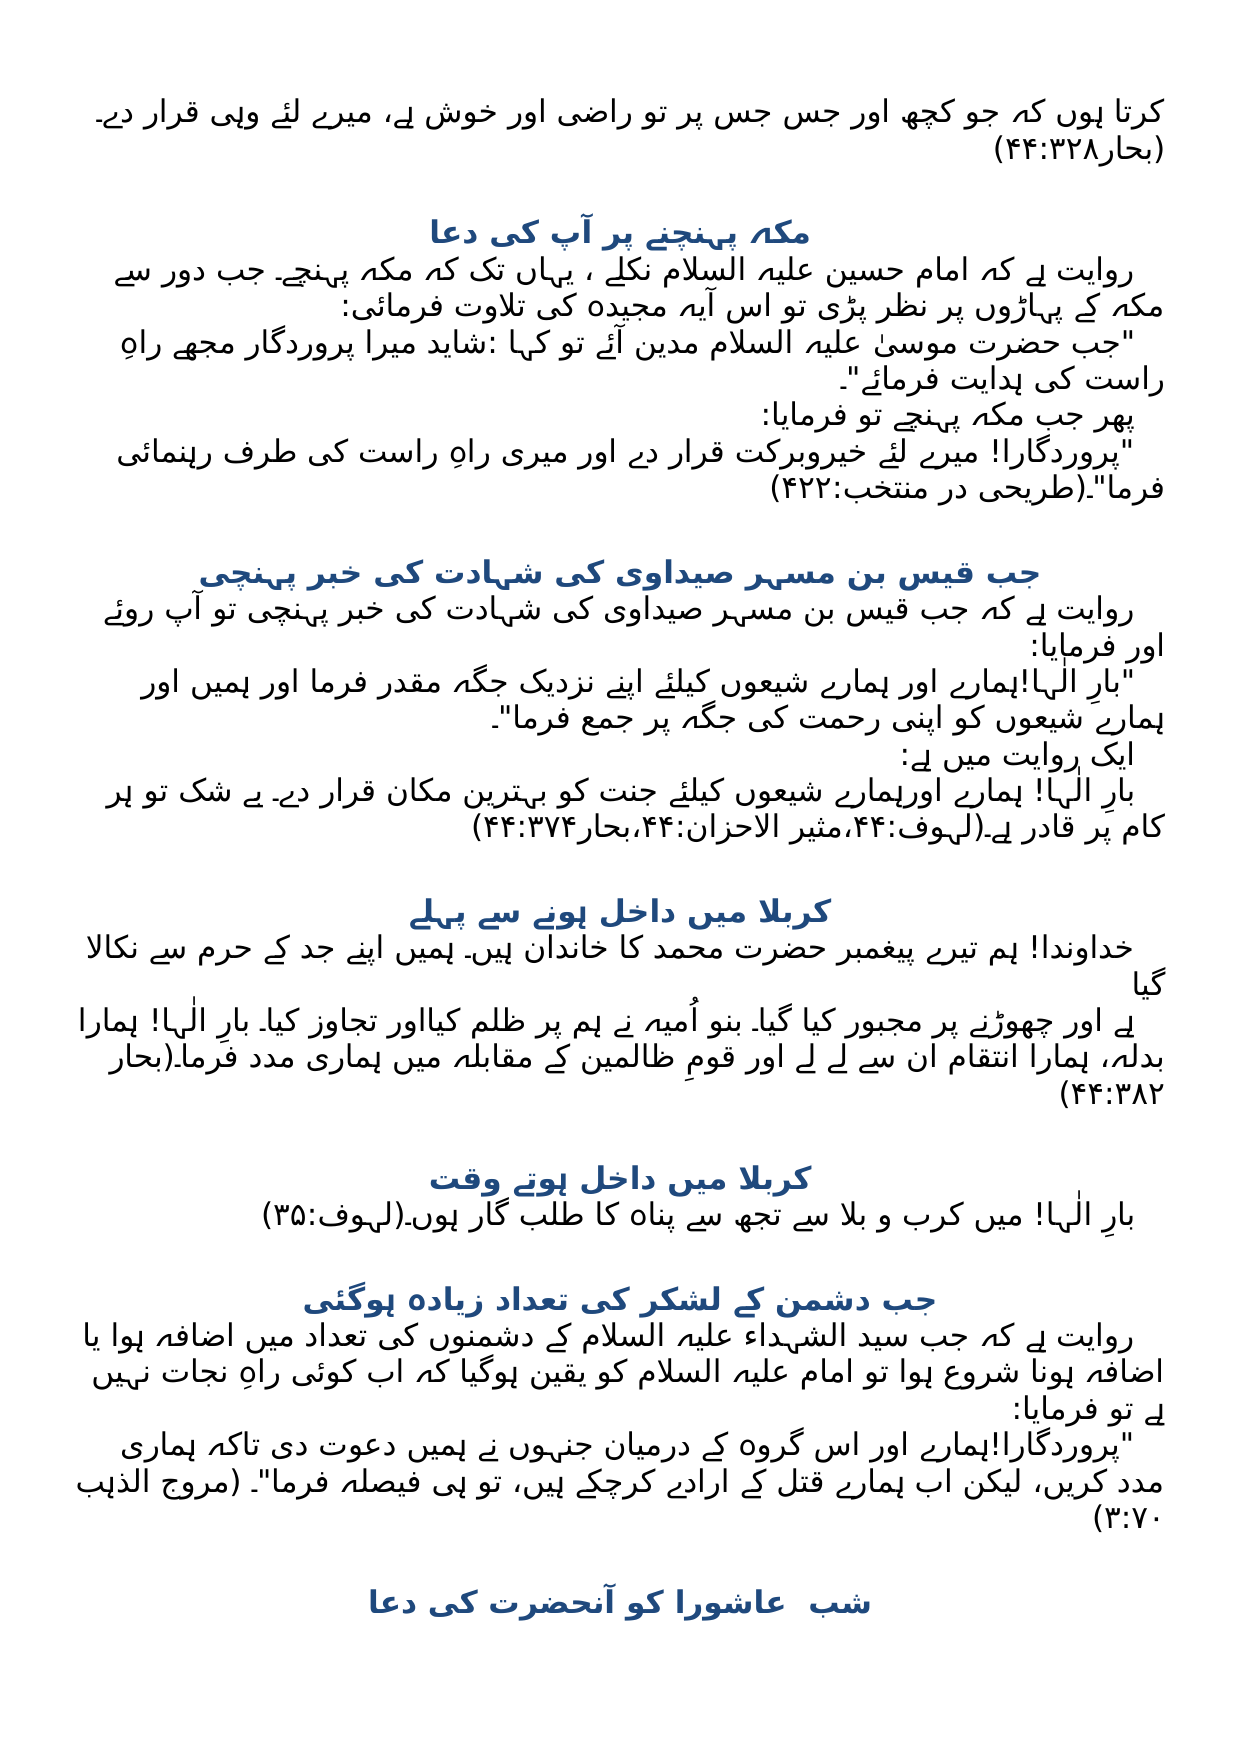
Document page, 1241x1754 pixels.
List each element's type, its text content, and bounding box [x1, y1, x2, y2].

subtitle جب دشمن کے لشکر کی تعداد زیادہ ہوگئی [75, 1281, 1165, 1317]
text روایت ہے کہ جب قیس بن مسہر صیداوی کی شہادت کی خبر پہنچی تو آپ روئے اور فرمایا: [75, 591, 1165, 663]
subtitle جب قیس بن مسہر صیداوی کی شہادت کی خبر پہنچی [75, 554, 1165, 591]
subtitle کربلا میں داخل ہونے سے پہلے [75, 893, 1165, 930]
text روایت ہے کہ جب سید الشہداء علیہ السلام کے دشمنوں کی تعداد میں اضافہ ہوا یا اضافہ ہونا شروع ہوا تو امام علیہ السلام کو یقین ہوگیا کہ اب کوئی راہِ نجات نہیں ہے تو فرمایا: [75, 1317, 1165, 1427]
text بارِ الٰہا! ہمارے اورہمارے شیعوں کیلئے جنت کو بہترین مکان قرار دے۔ بے شک تو ہر کام پر قادر ہے۔(لہوف:۴۴،مثیر الاحزان:۴۴،بحار۴۴:۳۷۴) [75, 772, 1165, 845]
text "بارِ الٰہا!ہمارے اور ہمارے شیعوں کیلئے اپنے نزدیک جگہ مقدر فرما اور ہمیں اور ہمارے شیعوں کو اپنی رحمت کی جگہ پر جمع فرما"۔ [75, 663, 1165, 736]
subtitle مکہ پہنچنے پر آپ کی دعا [75, 215, 1165, 251]
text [75, 94, 1165, 166]
subtitle کربلا میں داخل ہوتے وقت [75, 1160, 1165, 1196]
text خداوندا! ہم تیرے پیغمبر حضرت محمد کا خاندان ہیں۔ ہمیں اپنے جد کے حرم سے نکالا گیا [75, 930, 1165, 1002]
text "پروردگارا! میرے لئے خیروبرکت قرار دے اور میری راہِ راست کی طرف رہنمائی فرما"۔(طریحی در منتخب:۴۲۲) [75, 433, 1165, 506]
text بارِ الٰہا! میں کرب و بلا سے تجھ سے پناہ کا طلب گار ہوں۔(لہوف:۳۵) [75, 1196, 1165, 1233]
text روایت ہے کہ امام حسین علیہ السلام نکلے ، یہاں تک کہ مکہ پہنچے۔ جب دور سے مکہ کے پہاڑوں پر نظر پڑی تو اس آیہ مجیدہ کی تلاوت فرمائی: [75, 251, 1165, 324]
text "پروردگارا!ہمارے اور اس گروہ کے درمیان جنہوں نے ہمیں دعوت دی تاکہ ہماری مدد کریں، لیکن اب ہمارے قتل کے ارادے کرچکے ہیں، تو ہی فیصلہ فرما"۔ (مروج الذہب۳:۷۰) [75, 1427, 1165, 1536]
subtitle شب عاشورا کو آنحضرت کی دعا [75, 1584, 1165, 1620]
text "جب حضرت موسیٰ علیہ السلام مدین آئے تو کہا :شاید میرا پروردگار مجھے راہِ راست کی ہدایت فرمائے"۔ [75, 324, 1165, 397]
text ہے اور چھوڑنے پر مجبور کیا گیا۔ بنو اُمیہ نے ہم پر ظلم کیااور تجاوز کیا۔ بارِ الٰہا! ہمارا بدلہ، ہمارا انتقام ان سے لے لے اور قومِ ظالمین کے مقابلہ میں ہماری مدد فرما۔(بحار۴۴:۳۸۲) [75, 1002, 1165, 1112]
text پھر جب مکہ پہنچے تو فرمایا: [75, 397, 1165, 433]
text ایک روایت میں ہے: [75, 736, 1165, 772]
